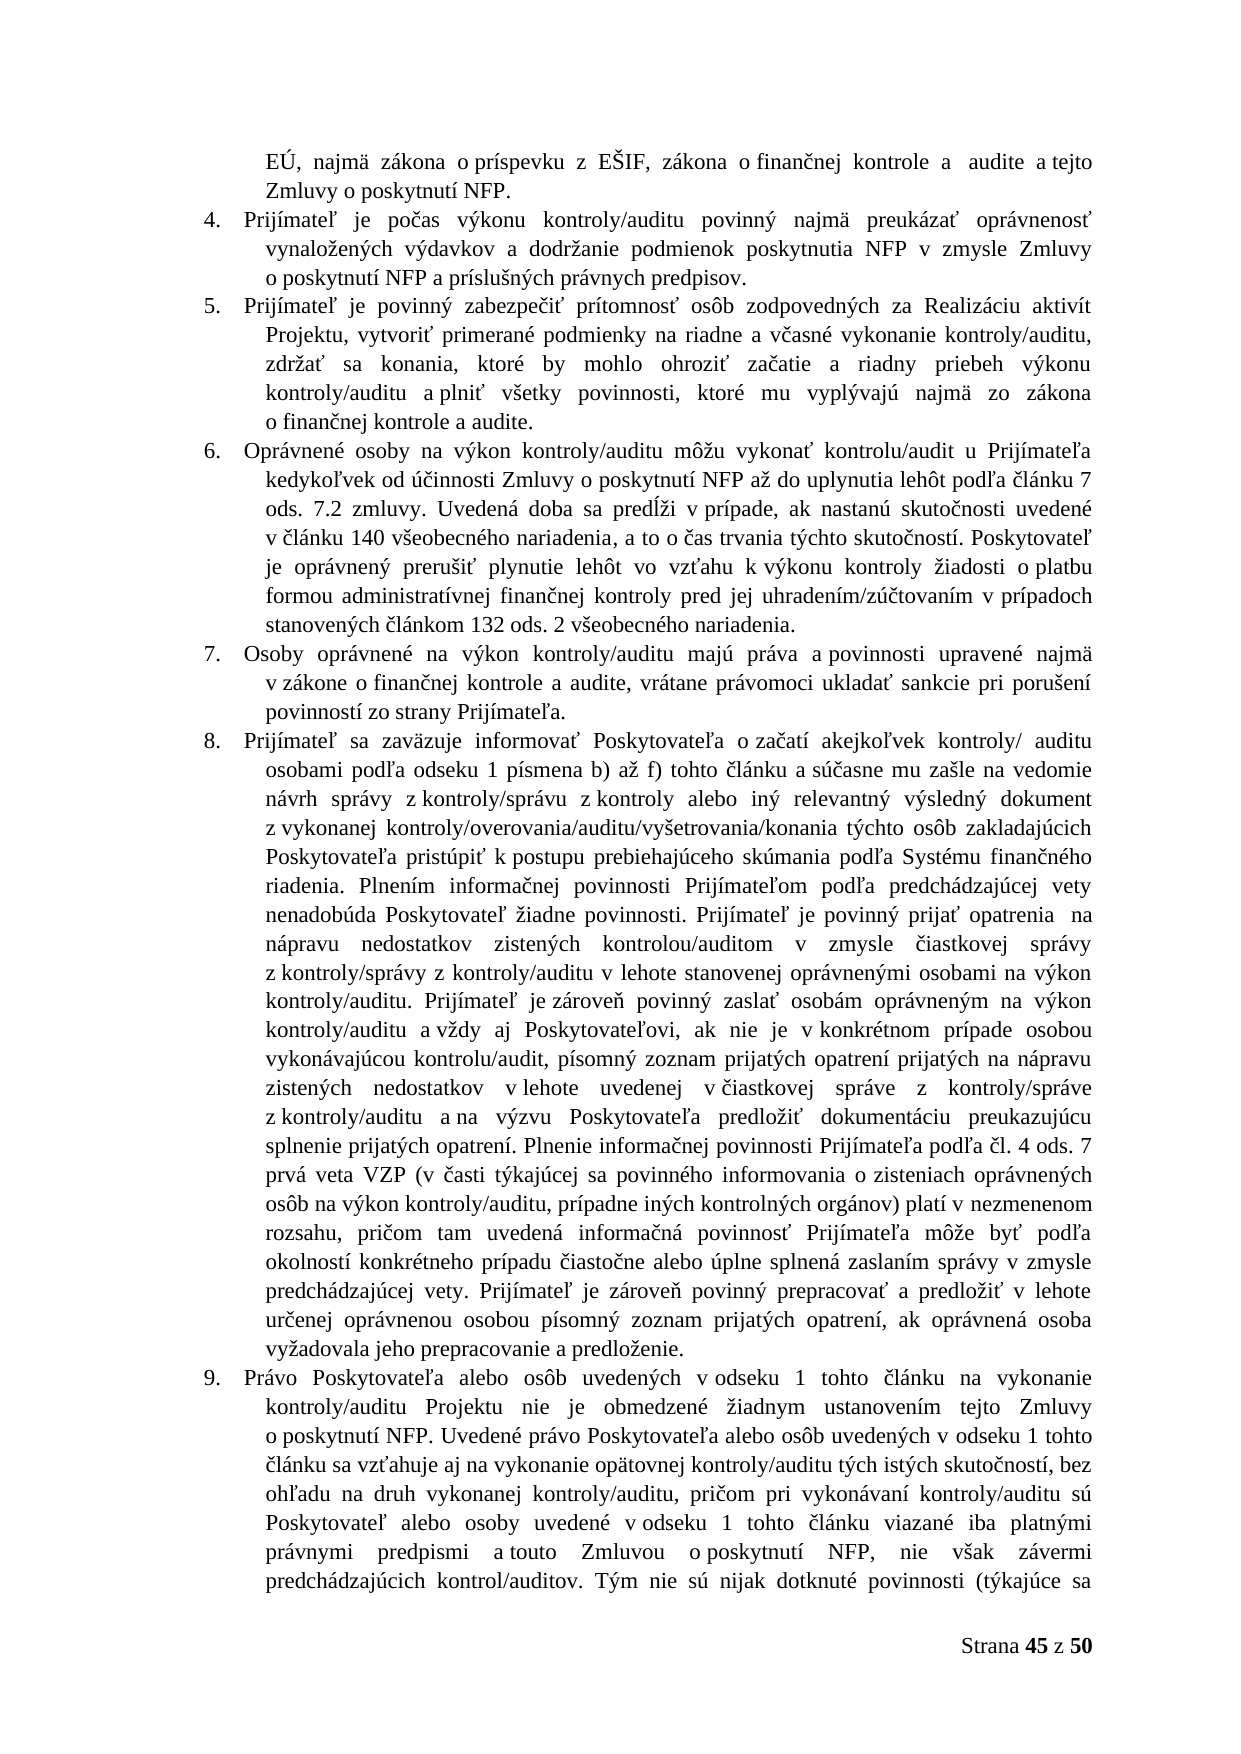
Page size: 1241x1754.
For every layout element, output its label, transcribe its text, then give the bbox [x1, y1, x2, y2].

list Prijímateľ je počas výkonu kontroly/auditu povinný najmä preukázať oprávnenosť vynaložených výdavkov a dodržanie podmienok poskytnutia NFP v zmysle Zmluvy o poskytnutí NFP a príslušných právnych predpisov. [221, 206, 1092, 290]
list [221, 1364, 1092, 1593]
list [221, 148, 1092, 203]
list Osoby oprávnené na výkon kontroly/auditu majú práva a povinnosti upravené najmä v zákone o finančnej kontrole a audite, vrátane právomoci ukladať sankcie pri porušení povinností zo strany Prijímateľa. [221, 640, 1092, 724]
list Prijímateľ sa zaväzuje informovať Poskytovateľa o začatí akejkoľvek kontroly/ auditu osobami podľa odseku 1 písmena b) až f) tohto článku a súčasne mu zašle na vedomie návrh správy z kontroly/správu z kontroly alebo iný relevantný výsledný dokument z vykonanej kontroly/overovania/auditu/vyšetrovania/konania týchto osôb zakladajúcich Poskytovateľa pristúpiť k postupu prebiehajúceho skúmania podľa Systému finančného riadenia. Plnením informačnej povinnosti Prijímateľom podľa predchádzajúcej vety nenadobúda Poskytovateľ žiadne povinnosti. Prijímateľ je povinný prijať opatrenia na nápravu nedostatkov zistených kontrolou/auditom v zmysle čiastkovej správy z kontroly/správy z kontroly/auditu v lehote stanovenej oprávnenými osobami na výkon kontroly/auditu. Prijímateľ je zároveň povinný zaslať osobám oprávneným na výkon kontroly/auditu a vždy aj Poskytovateľovi, ak nie je v konkrétnom prípade osobou vykonávajúcou kontrolu/audit, písomný zoznam prijatých opatrení prijatých na nápravu zistených nedostatkov v lehote uvedenej v čiastkovej správe z kontroly/správe z kontroly/auditu a na výzvu Poskytovateľa predložiť dokumentáciu preukazujúcu splnenie prijatých opatrení. Plnenie informačnej povinnosti Prijímateľa podľa čl. 4 ods. 7 prvá veta VZP (v časti týkajúcej sa povinného informovania o zisteniach oprávnených osôb na výkon kontroly/auditu, prípadne iných kontrolných orgánov) platí v nezmenenom rozsahu, pričom tam uvedená informačná povinnosť Prijímateľa môže byť podľa okolností konkrétneho prípadu čiastočne alebo úplne splnená zaslaním správy v zmysle predchádzajúcej vety. Prijímateľ je zároveň povinný prepracovať a predložiť v lehote určenej oprávnenou osobou písomný zoznam prijatých opatrení, ak oprávnená osoba vyžadovala jeho prepracovanie a predloženie. [221, 727, 1092, 1361]
list Oprávnené osoby na výkon kontroly/auditu môžu vykonať kontrolu/audit u Prijímateľa kedykoľvek od účinnosti Zmluvy o poskytnutí NFP až do uplynutia lehôt podľa článku 7 ods. 7.2 zmluvy. Uvedená doba sa predĺži v prípade, ak nastanú skutočnosti uvedené v článku 140 všeobecného nariadenia, a to o čas trvania týchto skutočností. Poskytovateľ je oprávnený prerušiť plynutie lehôt vo vzťahu k výkonu kontroly žiadosti o platbu formou administratívnej finančnej kontroly pred jej uhradením/zúčtovaním v prípadoch stanovených článkom 132 ods. 2 všeobecného nariadenia. [221, 437, 1092, 637]
list Prijímateľ je povinný zabezpečiť prítomnosť osôb zodpovedných za Realizáciu aktivít Projektu, vytvoriť primerané podmienky na riadne a včasné vykonanie kontroly/auditu, zdržať sa konania, ktoré by mohlo ohroziť začatie a riadny priebeh výkonu kontroly/auditu a plniť všetky povinnosti, ktoré mu vyplývajú najmä zo zákona o finančnej kontrole a audite. [221, 292, 1092, 435]
